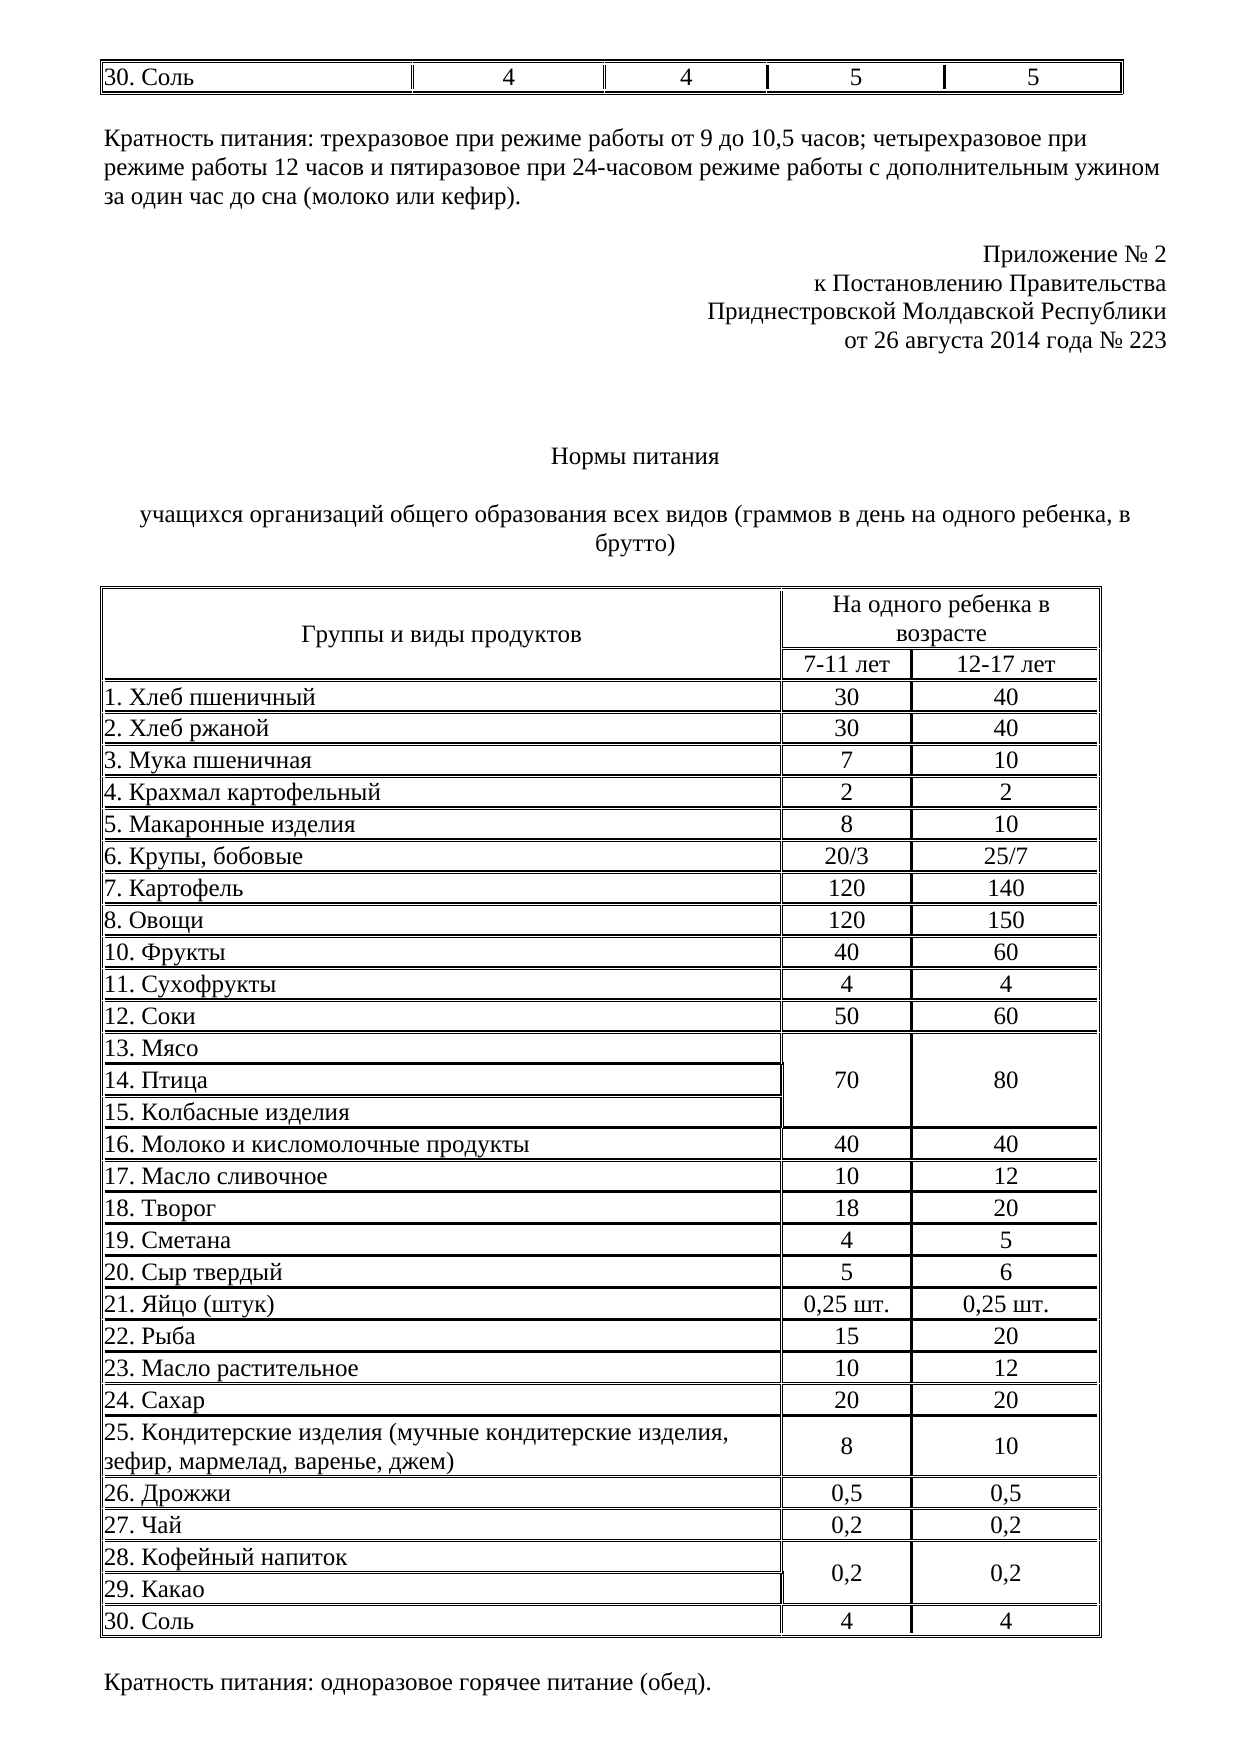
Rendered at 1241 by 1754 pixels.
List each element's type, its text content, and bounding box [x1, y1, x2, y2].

table_cell 10 [913, 1414, 1099, 1474]
table_cell 40 [913, 1126, 1099, 1158]
table_cell 2 [913, 774, 1099, 806]
table_cell 0,2 [913, 1539, 1099, 1602]
table_header На одного ребенка в возрасте [782, 589, 1099, 646]
table_cell 2. Хлеб ржаной [103, 710, 780, 742]
table_cell 0,5 [783, 1478, 910, 1507]
table_cell 20 [783, 1385, 910, 1414]
table_cell 4. Крахмал картофельный [103, 774, 780, 806]
table_cell 0,2 [783, 1542, 910, 1602]
table_cell 40 [783, 1129, 910, 1158]
table_cell 5. Макаронные изделия [103, 806, 780, 838]
table_header Группы и виды продуктов [103, 589, 782, 678]
table_cell 10. Фрукты [103, 934, 780, 966]
table_cell 28. Кофейный напиток [103, 1539, 780, 1571]
text Кратность питания: одноразовое горячее питание (обед). [103, 1667, 1167, 1696]
table_cell 12 [913, 1350, 1099, 1382]
table_cell 15 [783, 1321, 910, 1350]
table_cell 5 [783, 1257, 910, 1286]
table_cell 0,2 [783, 1510, 910, 1538]
table_cell 80 [913, 1030, 1099, 1126]
table_cell 0,2 [911, 1507, 1100, 1538]
table_cell 13. Мясо [103, 1030, 780, 1062]
text Нормы питания [103, 441, 1167, 470]
table_cell 0,25 шт. [783, 1289, 910, 1318]
table_cell 40 [783, 938, 910, 966]
table_cell 0,25 шт. [913, 1286, 1099, 1318]
table_cell 4 [913, 966, 1099, 998]
text Кратность питания: трехразовое при режиме работы от 9 до 10,5 часов; четырехразовое при режиме работы 12 часов и пятиразовое при 24-часовом режиме работы с дополнительным ужином за один час до сна (молоко или кефир). [103, 123, 1167, 210]
table_cell 8. Овощи [103, 902, 780, 934]
table_cell 10 [913, 806, 1099, 838]
table_cell 22. Рыба [101, 1318, 780, 1350]
table_cell 30. Соль [103, 1603, 782, 1634]
table_cell 7-11 лет [783, 650, 910, 678]
table_cell 12 [913, 1158, 1099, 1190]
table_cell 60 [913, 934, 1099, 966]
table_cell 10 [783, 1353, 910, 1382]
table_cell 8 [783, 810, 910, 838]
table_cell 8 [783, 1417, 910, 1474]
table_cell 27. Чай [101, 1507, 782, 1538]
table_cell 30 [783, 714, 910, 742]
table_cell 4 [783, 1225, 910, 1254]
table_cell 25. Кондитерские изделия (мучные кондитерские изделия, зефир, мармелад, варенье, джем) [103, 1414, 780, 1474]
table_cell 11. Сухофрукты [103, 966, 780, 998]
table_cell 16. Молоко и кисломолочные продукты [103, 1126, 780, 1158]
table_cell 10 [913, 742, 1099, 774]
table_cell 23. Масло растительное [103, 1350, 780, 1382]
text Приднестровской Молдавской Республики [103, 296, 1167, 325]
table_cell 120 [783, 906, 910, 934]
table_cell 14. Птица [103, 1062, 780, 1094]
table_cell 10 [783, 1162, 910, 1190]
table_cell 17. Масло сливочное [103, 1158, 780, 1190]
table_cell 50 [783, 1002, 910, 1030]
table_cell 15. Колбасные изделия [103, 1094, 781, 1126]
table_cell 20 [913, 1318, 1100, 1350]
table_cell 20/3 [783, 842, 910, 870]
table_cell 70 [783, 1034, 910, 1126]
table_cell 21. Яйцо (штук) [103, 1286, 780, 1318]
table_cell 5 [913, 1222, 1099, 1254]
text от 26 августа 2014 года № 223 [103, 325, 1167, 354]
table_cell 120 [783, 874, 910, 902]
table_cell 30 [783, 682, 910, 710]
table_cell 20. Сыр твердый [103, 1254, 780, 1286]
table_cell 7 [783, 746, 910, 774]
table_cell 5 [944, 63, 1120, 91]
table_cell 18 [783, 1193, 910, 1222]
table_cell 12. Соки [103, 998, 780, 1030]
table_cell 24. Сахар [101, 1382, 782, 1414]
table_cell 0,5 [913, 1475, 1099, 1507]
table_cell 20 [913, 1190, 1099, 1222]
table_cell 6 [913, 1254, 1099, 1286]
table_cell 19. Сметана [103, 1222, 780, 1254]
text учащихся организаций общего образования всех видов (граммов в день на одного ребенка, в брутто) [103, 499, 1167, 556]
table_cell 30. Соль [103, 63, 413, 91]
table_cell 4 [911, 1603, 1099, 1634]
table_cell 26. Дрожжи [103, 1475, 780, 1507]
table_cell 12-17 лет [911, 646, 1099, 678]
table_cell 20 [911, 1382, 1100, 1414]
table_cell 4 [783, 970, 910, 998]
table_cell 5 [767, 63, 944, 91]
table_cell 3. Мука пшеничная [103, 742, 780, 774]
table_cell 150 [913, 902, 1099, 934]
table_cell 4 [782, 1606, 911, 1634]
text Приложение № 2 [103, 239, 1167, 268]
table_cell 40 [913, 710, 1099, 742]
table_cell 1. Хлеб пшеничный [103, 678, 780, 710]
table_cell 4 [605, 61, 767, 91]
table_cell 29. Какао [101, 1571, 782, 1602]
table_cell 2 [783, 778, 910, 806]
table_cell 6. Крупы, бобовые [103, 838, 780, 870]
table_cell 18. Творог [103, 1190, 780, 1222]
table_cell 140 [913, 870, 1099, 902]
table_cell 7. Картофель [103, 870, 780, 902]
table_cell 4 [413, 63, 605, 91]
table_cell 25/7 [913, 838, 1099, 870]
text к Постановлению Правительства [103, 268, 1167, 296]
table_cell 40 [913, 678, 1099, 710]
table_cell 60 [913, 998, 1099, 1030]
